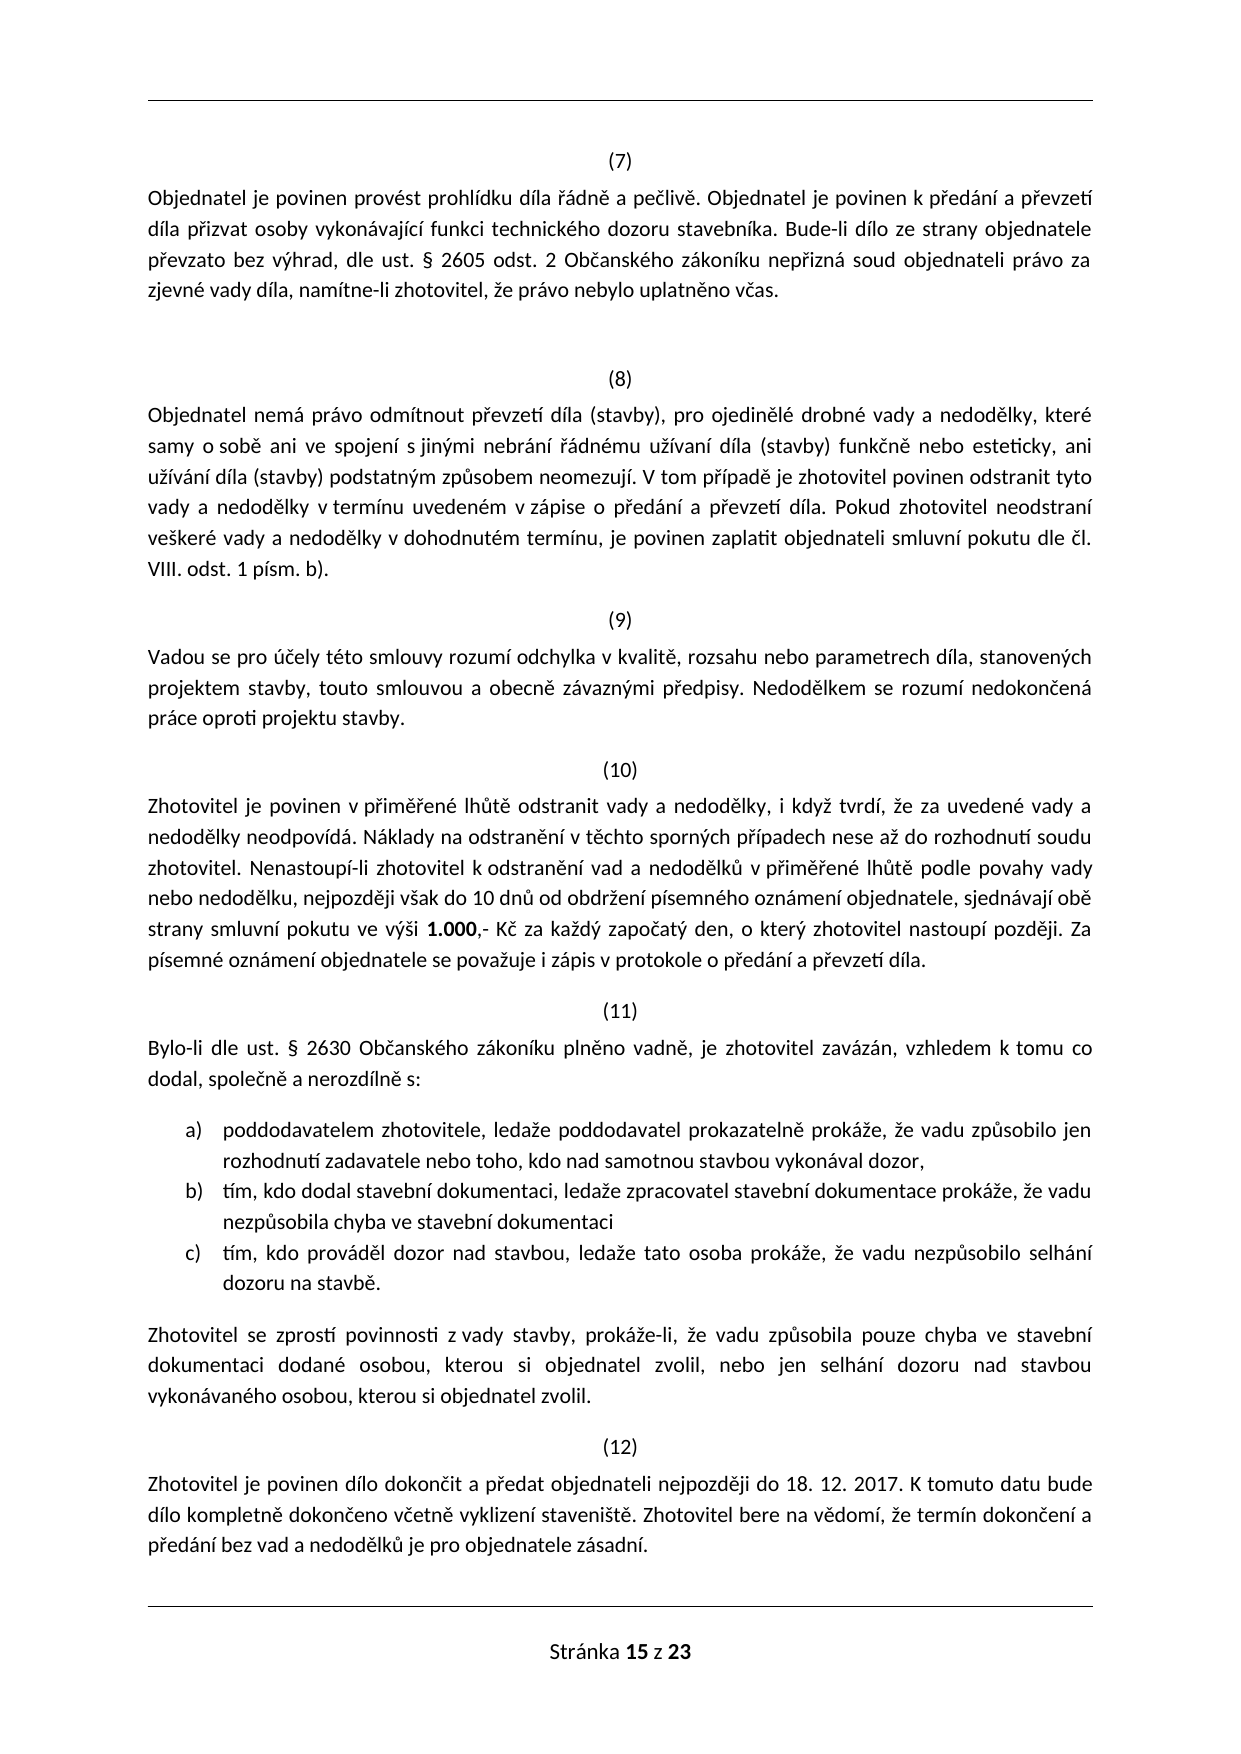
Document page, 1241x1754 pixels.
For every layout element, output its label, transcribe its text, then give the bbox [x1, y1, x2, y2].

text Zhotovitel se zprostí povinnosti z vady stavby, prokáže-li, že vadu způsobila pouze chyba ve stavební dokumentaci dodané osobou, kterou si objednatel zvolil, nebo jen selhání dozoru nad stavbou vykonávaného osobou, kterou si objednatel zvolil. [148, 1321, 1093, 1409]
text (7) [148, 148, 1093, 174]
text Objednatel nemá právo odmítnout převzetí díla (stavby), pro ojedinělé drobné vady a nedodělky, které samy o sobě ani ve spojení s jinými nebrání řádnému užívaní díla (stavby) funkčně nebo esteticky, ani užívání díla (stavby) podstatným způsobem neomezují. V tom případě je zhotovitel povinen odstranit tyto vady a nedodělky v termínu uvedeném v zápise o předání a převzetí díla. Pokud zhotovitel neodstraní veškeré vady a nedodělky v dohodnutém termínu, je povinen zaplatit objednateli smluvní pokutu dle čl. VIII. odst. 1 písm. b). [148, 402, 1093, 581]
text (12) [148, 1433, 1093, 1460]
list tím, kdo prováděl dozor nad stavbou, ledaže tato osoba prokáže, že vadu nezpůsobilo selhání dozoru na stavbě. [185, 1239, 1093, 1296]
text (10) [148, 756, 1093, 782]
text Objednatel je povinen provést prohlídku díla řádně a pečlivě. Objednatel je povinen k předání a převzetí díla přizvat osoby vykonávající funkci technického dozoru stavebníka. Bude-li dílo ze strany objednatele převzato bez výhrad, dle ust. § 2605 odst. 2 Občanského zákoníku nepřizná soud objednateli právo za zjevné vady díla, namítne-li zhotovitel, že právo nebylo uplatněno včas. [148, 184, 1093, 303]
list poddodavatelem zhotovitele, ledaže poddodavatel prokazatelně prokáže, že vadu způsobilo jen rozhodnutí zadavatele nebo toho, kdo nad samotnou stavbou vykonával dozor, [185, 1116, 1093, 1173]
text Zhotovitel je povinen v přiměřené lhůtě odstranit vady a nedodělky, i když tvrdí, že za uvedené vady a nedodělky neodpovídá. Náklady na odstranění v těchto sporných případech nese až do rozhodnutí soudu zhotovitel. Nenastoupí-li zhotovitel k odstranění vad a nedodělků v přiměřené lhůtě podle povahy vady nebo nedodělku, nejpozději však do 10 dnů od obdržení písemného oznámení objednatele, sjednávají obě strany smluvní pokutu ve výši 1.000,- Kč za každý započatý den, o který zhotovitel nastoupí později. Za písemné oznámení objednatele se považuje i zápis v protokole o předání a převzetí díla. [148, 793, 1093, 972]
text Zhotovitel je povinen dílo dokončit a předat objednateli nejpozději do 18. 12. 2017. K tomuto datu bude dílo kompletně dokončeno včetně vyklizení staveniště. Zhotovitel bere na vědomí, že termín dokončení a předání bez vad a nedodělků je pro objednatele zásadní. [148, 1470, 1093, 1558]
text Bylo-li dle ust. § 2630 Občanského zákoníku plněno vadně, je zhotovitel zavázán, vzhledem k tomu co dodal, společně a nerozdílně s: [148, 1034, 1093, 1091]
text (11) [148, 997, 1093, 1024]
text Vadou se pro účely této smlouvy rozumí odchylka v kvalitě, rozsahu nebo parametrech díla, stanovených projektem stavby, touto smlouvou a obecně závaznými předpisy. Nedodělkem se rozumí nedokončená práce oproti projektu stavby. [148, 643, 1093, 731]
text (8) [148, 365, 1093, 391]
text (9) [148, 606, 1093, 633]
list tím, kdo dodal stavební dokumentaci, ledaže zpracovatel stavební dokumentace prokáže, že vadu nezpůsobila chyba ve stavební dokumentaci [185, 1177, 1093, 1235]
